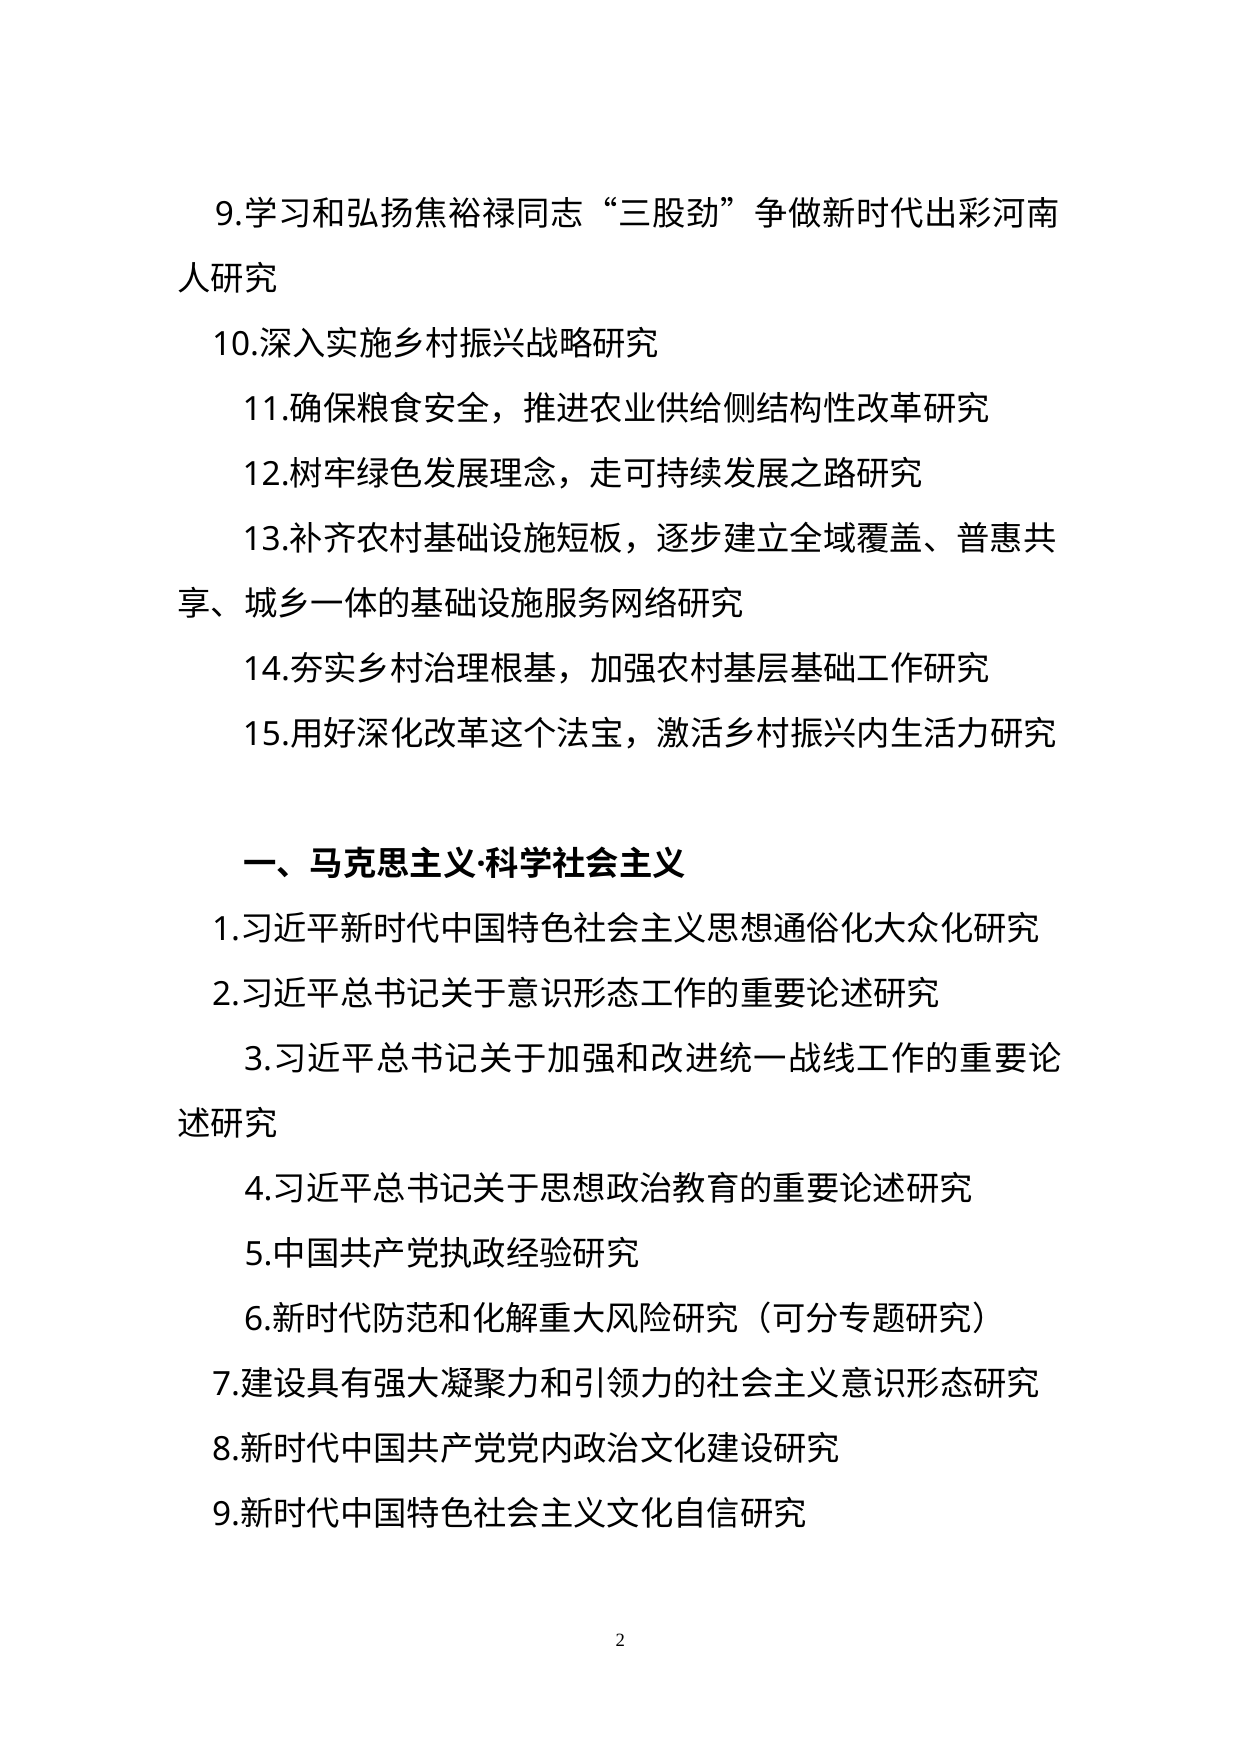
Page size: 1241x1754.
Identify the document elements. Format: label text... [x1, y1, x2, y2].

list 9.新时代中国特色社会主义文化自信研究 [177, 1478, 1063, 1543]
list 1.习近平新时代中国特色社会主义思想通俗化大众化研究 [177, 893, 1063, 958]
list 4.习近平总书记关于思想政治教育的重要论述研究 [177, 1153, 1063, 1218]
text 11.确保粮食安全，推进农业供给侧结构性改革研究 [177, 373, 1063, 438]
list 5.中国共产党执政经验研究 [177, 1218, 1063, 1283]
list 10.深入实施乡村振兴战略研究 [177, 308, 1063, 373]
text 14.夯实乡村治理根基，加强农村基层基础工作研究 [243, 633, 1063, 698]
text 12.树牢绿色发展理念，走可持续发展之路研究 [177, 438, 1063, 503]
list 7.建设具有强大凝聚力和引领力的社会主义意识形态研究 [177, 1348, 1063, 1413]
text 15.用好深化改革这个法宝，激活乡村振兴内生活力研究 [243, 698, 1063, 763]
list 2.习近平总书记关于意识形态工作的重要论述研究 [177, 958, 1063, 1023]
list 8.新时代中国共产党党内政治文化建设研究 [177, 1413, 1063, 1478]
text 一、马克思主义·科学社会主义 [177, 828, 1063, 893]
list 6.新时代防范和化解重大风险研究（可分专题研究） [177, 1283, 1063, 1348]
text 13.补齐农村基础设施短板，逐步建立全域覆盖、普惠共享、城乡一体的基础设施服务网络研究 [177, 503, 1063, 633]
list 3.习近平总书记关于加强和改进统一战线工作的重要论述研究 [177, 1023, 1063, 1153]
list 9.学习和弘扬焦裕禄同志“三股劲”争做新时代出彩河南人研究 [177, 178, 1063, 308]
